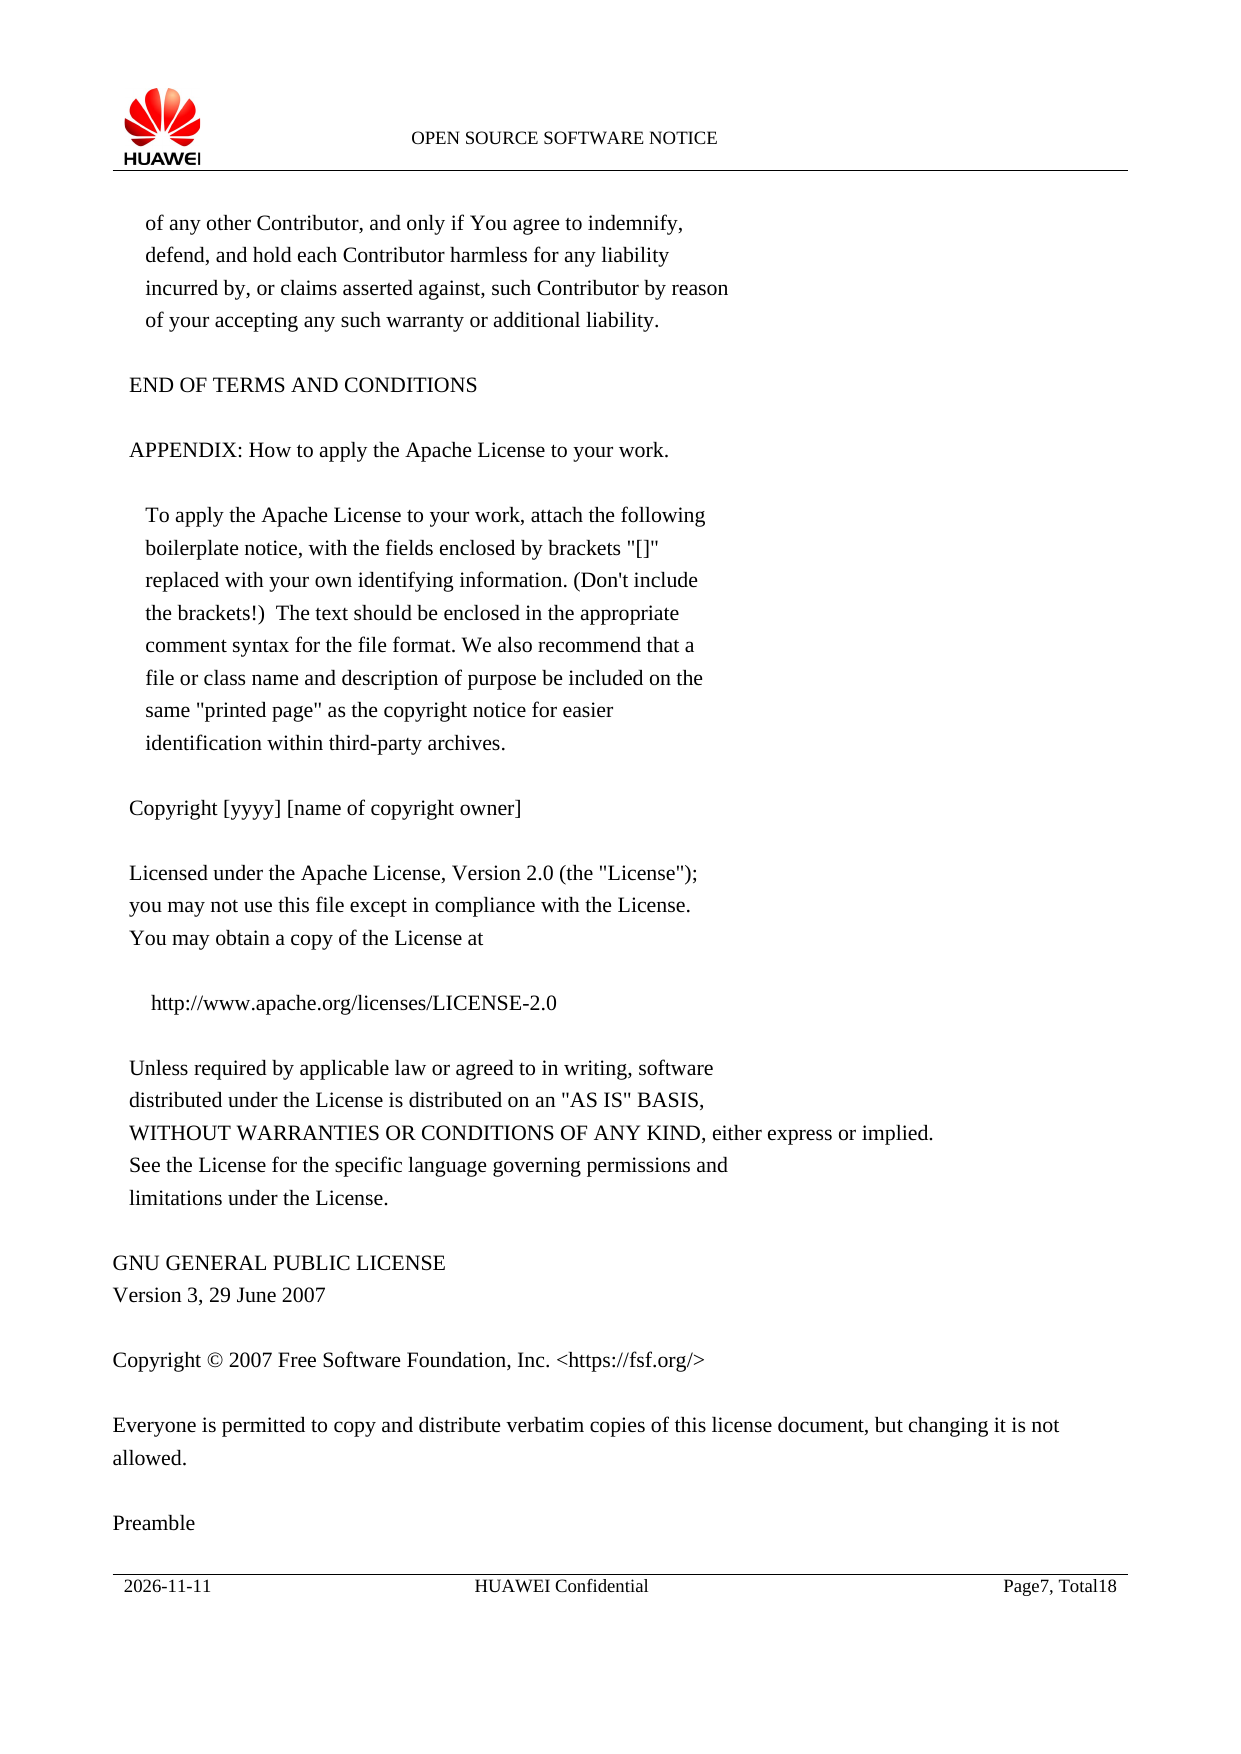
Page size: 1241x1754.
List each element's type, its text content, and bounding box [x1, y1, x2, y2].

picture [124, 88, 201, 165]
